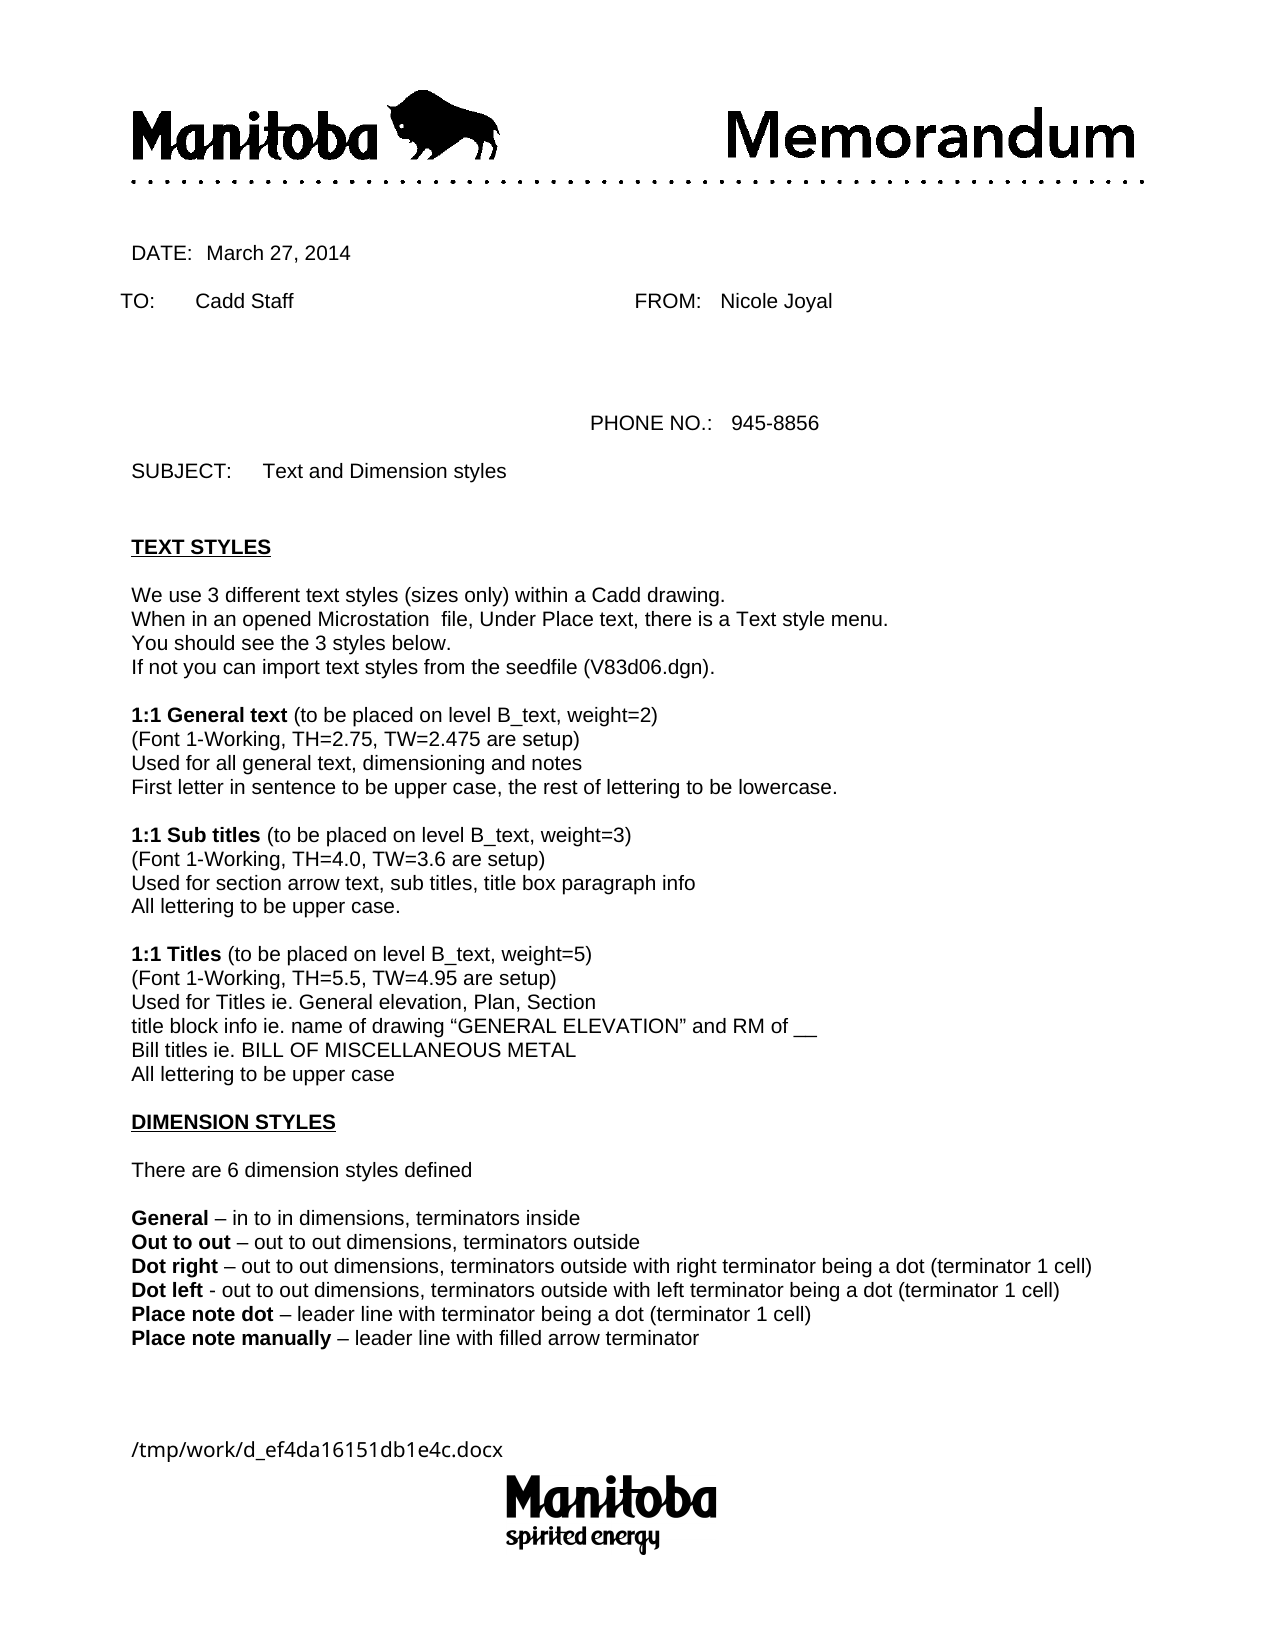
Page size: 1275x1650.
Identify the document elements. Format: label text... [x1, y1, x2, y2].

text Used for all general text, dimensioning and notes [131, 751, 1136, 774]
text Dot left - out to out dimensions, terminators outside with left terminator being a dot (terminator 1 cell) [131, 1278, 1136, 1302]
text (Font 1-Working, TH=2.75, TW=2.475 are setup) [131, 727, 1136, 751]
text Place note manually – leader line with filled arrow terminator [131, 1326, 1136, 1349]
table_header FROM: [619, 289, 720, 411]
text We use 3 different text styles (sizes only) within a Cadd drawing. [131, 583, 1136, 607]
text Used for Titles ie. General elevation, Plan, Section [131, 990, 1136, 1014]
text When in an opened Microstation file, Under Place text, there is a Text style menu. [131, 607, 1136, 631]
text PHONE NO.: 945-8856 [75, 411, 1200, 435]
text TEXT STYLES [131, 535, 1136, 559]
picture [506, 1475, 717, 1555]
text You should see the 3 styles below. [131, 631, 1136, 655]
text SUBJECT: Text and Dimension styles [131, 459, 1200, 483]
text If not you can import text styles from the seedfile (V83d06.dgn). [131, 655, 1136, 679]
text All lettering to be upper case. [131, 894, 1136, 918]
table_header TO: [120, 289, 195, 411]
picture [131, 90, 1144, 184]
text First letter in sentence to be upper case, the rest of lettering to be lowercase. [131, 774, 1136, 798]
text Out to out – out to out dimensions, terminators outside [131, 1230, 1136, 1254]
text title block info ie. name of drawing “GENERAL ELEVATION” and RM of __ [131, 1014, 1136, 1038]
text 1:1 General text (to be placed on level B_text, weight=2) [131, 703, 1136, 727]
table_header Nicole Joyal [720, 289, 1133, 411]
text (Font 1-Working, TH=5.5, TW=4.95 are setup) [131, 966, 1136, 990]
text DIMENSION STYLES [131, 1110, 1136, 1134]
text Place note dot – leader line with terminator being a dot (terminator 1 cell) [131, 1302, 1136, 1326]
text DATE: March 27, 2014 [131, 241, 1200, 265]
text There are 6 dimension styles defined [131, 1158, 1136, 1182]
text Used for section arrow text, sub titles, title box paragraph info [131, 870, 1136, 894]
text General – in to in dimensions, terminators inside [131, 1206, 1136, 1230]
text All lettering to be upper case [131, 1062, 1136, 1086]
table_header Cadd Staff [195, 289, 619, 411]
text (Font 1-Working, TH=4.0, TW=3.6 are setup) [131, 846, 1136, 870]
text 1:1 Titles (to be placed on level B_text, weight=5) [131, 942, 1136, 966]
text 1:1 Sub titles (to be placed on level B_text, weight=3) [131, 822, 1136, 846]
text Bill titles ie. BILL OF MISCELLANEOUS METAL [131, 1038, 1136, 1062]
text Dot right – out to out dimensions, terminators outside with right terminator being a dot (terminator 1 cell) [131, 1254, 1136, 1278]
